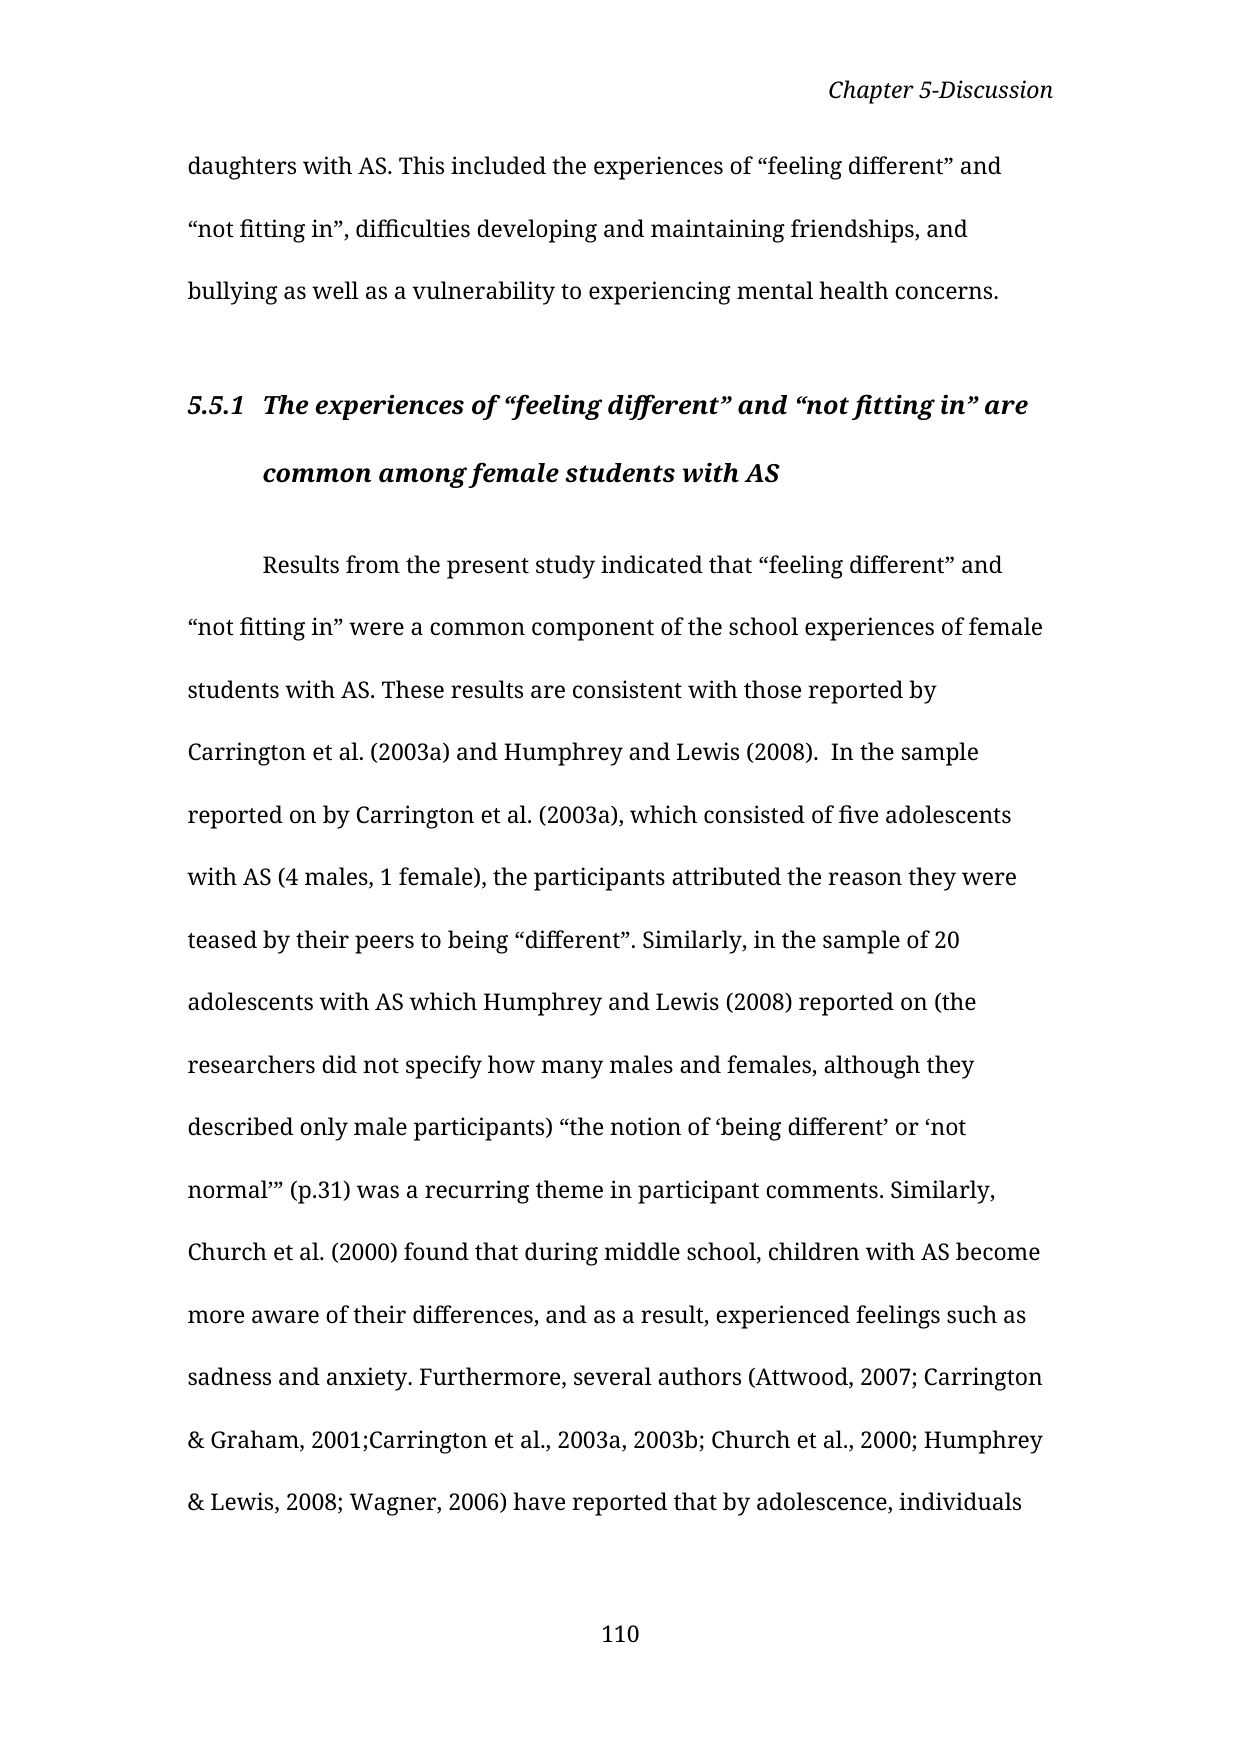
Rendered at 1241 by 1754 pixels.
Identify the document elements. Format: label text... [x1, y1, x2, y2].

subtitle The experiences of “feeling different” and “not fitting in” are common among female students with AS [187, 387, 1053, 490]
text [187, 549, 1053, 1517]
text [187, 150, 1053, 306]
